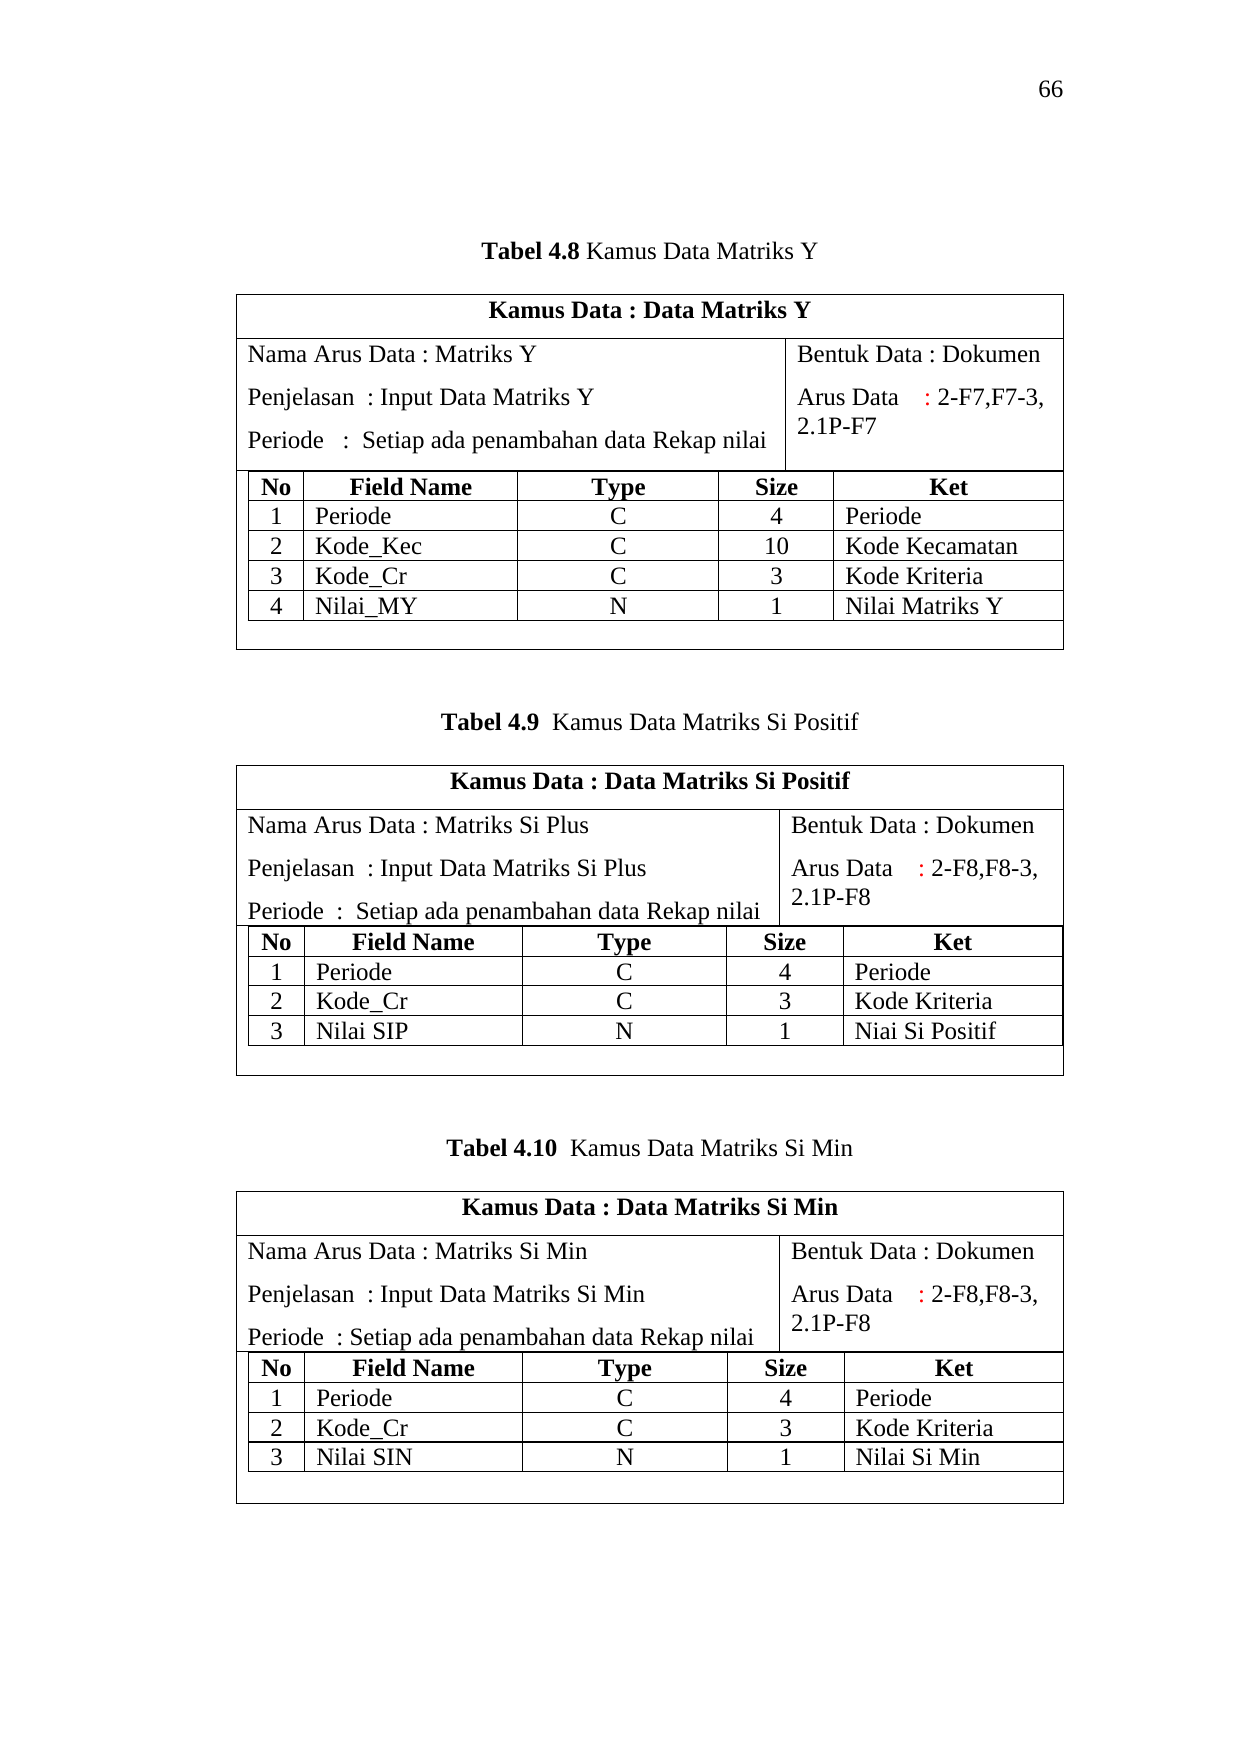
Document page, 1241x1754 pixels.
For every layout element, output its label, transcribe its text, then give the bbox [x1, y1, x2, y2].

table_cell [237, 926, 1063, 1075]
table_cell Bentuk Data : Dokumen Arus Data : 2-F8,F8-3, 2.1P-F8 [780, 1236, 1063, 1351]
table_cell [237, 471, 1063, 649]
table_cell Nama Arus Data : Matriks Si Min Penjelasan : Input Data Matriks Si Min Periode : Setiap ada penambahan data Rekap nilai [237, 1236, 779, 1351]
table_cell [237, 1352, 1063, 1502]
table_header Kamus Data : Data Matriks Y [237, 295, 1063, 338]
table_cell Nama Arus Data : Matriks Si Plus Penjelasan : Input Data Matriks Si Plus Periode : Setiap ada penambahan data Rekap nilai [237, 810, 779, 925]
table_header Kamus Data : Data Matriks Si Min [237, 1192, 1063, 1235]
text Tabel 4.10 Kamus Data Matriks Si Min [236, 1133, 1063, 1162]
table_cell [786, 339, 1063, 469]
table_cell Bentuk Data : Dokumen Arus Data : 2-F8,F8-3, 2.1P-F8 [780, 810, 1063, 925]
table_header Kamus Data : Data Matriks Si Positif [237, 766, 1063, 809]
text Tabel 4.9 Kamus Data Matriks Si Positif [236, 707, 1063, 736]
text Tabel 4.8 Kamus Data Matriks Y [236, 236, 1063, 265]
table_cell Nama Arus Data : Matriks Y Penjelasan : Input Data Matriks Y Periode : Setiap ada penambahan data Rekap nilai [237, 339, 785, 469]
